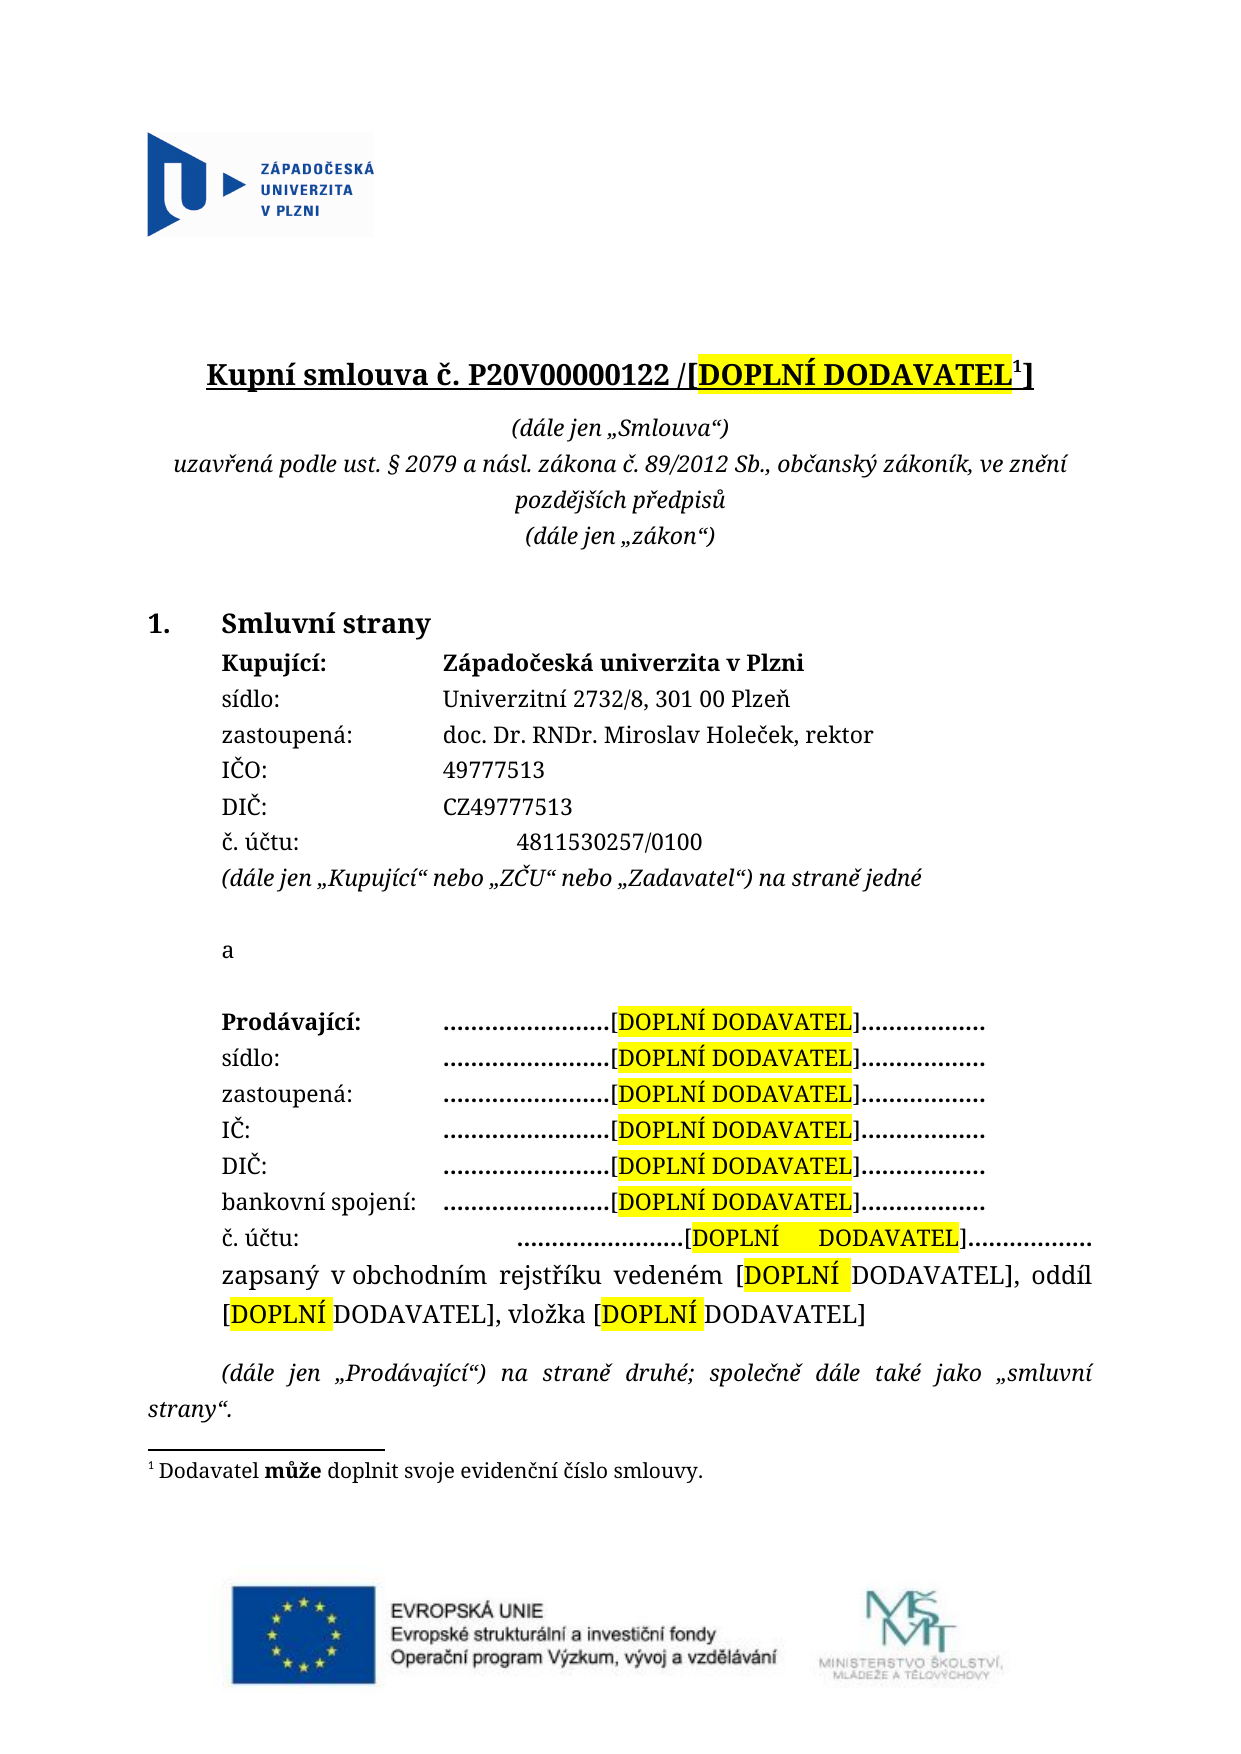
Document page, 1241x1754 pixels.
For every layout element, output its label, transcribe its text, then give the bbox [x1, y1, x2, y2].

text DIČ: ……………………[DOPLNÍ DODAVATEL]……………… [221, 1150, 618, 1181]
text Prodávající: ……………………[DOPLNÍ DODAVATEL]……………… [148, 1006, 618, 1037]
text Kupující: Západočeská univerzita v Plzni [221, 647, 1093, 678]
text (dále jen „zákon“) [148, 520, 1093, 551]
text č. účtu: ……………………[DOPLNÍ DODAVATEL]……………… zapsaný v obchodním rejstříku vedeném [DOPLNÍ DODAVATEL], oddíl [DOPLNÍ DODAVATEL], vložka [DOPLNÍ DODAVATEL] [221, 1222, 1093, 1331]
text DIČ: CZ49777513 [221, 790, 1093, 822]
text bankovní spojení: ……………………[DOPLNÍ DODAVATEL]……………… [852, 1186, 1093, 1217]
text Prodávající: ……………………[DOPLNÍ DODAVATEL]……………… [852, 1006, 1093, 1037]
text zastoupená: ……………………[DOPLNÍ DODAVATEL]……………… [852, 1078, 1093, 1109]
text sídlo: Univerzitní 2732/8, 301 00 Plzeň [221, 683, 1093, 714]
picture [147, 132, 374, 237]
text 1. Smluvní strany [148, 604, 1093, 641]
text Kupní smlouva č. P20V00000122 /[DOPLNÍ DODAVATEL] [148, 354, 698, 394]
text č. účtu: 4811530257/0100 [221, 826, 1093, 858]
text sídlo: ……………………[DOPLNÍ DODAVATEL]……………… [221, 1042, 618, 1073]
text sídlo: ……………………[DOPLNÍ DODAVATEL]……………… [852, 1042, 1093, 1073]
text (dále jen „Smlouva“) [148, 412, 1093, 443]
text DIČ: ……………………[DOPLNÍ DODAVATEL]……………… [852, 1150, 1093, 1181]
text a [221, 934, 1093, 965]
text bankovní spojení: ……………………[DOPLNÍ DODAVATEL]……………… [148, 1186, 618, 1217]
text IČ: ……………………[DOPLNÍ DODAVATEL]……………… [221, 1114, 618, 1145]
picture [160, 1538, 1081, 1720]
text (dále jen „Prodávající“) na straně druhé; společně dále také jako „smluvní strany“. [148, 1357, 1093, 1424]
text IČ: ……………………[DOPLNÍ DODAVATEL]……………… [852, 1114, 1093, 1145]
text zastoupená: doc. Dr. RNDr. Miroslav Holeček, rektor [221, 718, 1093, 750]
text IČO: 49777513 [221, 754, 1093, 786]
text uzavřená podle ust. § 2079 a násl. zákona č. 89/2012 Sb., občanský zákoník, ve znění pozdějších předpisů [148, 448, 1093, 515]
text (dále jen „Kupující“ nebo „ZČU“ nebo „Zadavatel“) na straně jedné [221, 862, 1093, 893]
text Kupní smlouva č. P20V00000122 /[DOPLNÍ DODAVATEL] [1012, 354, 1093, 394]
text zastoupená: ……………………[DOPLNÍ DODAVATEL]……………… [221, 1078, 618, 1109]
